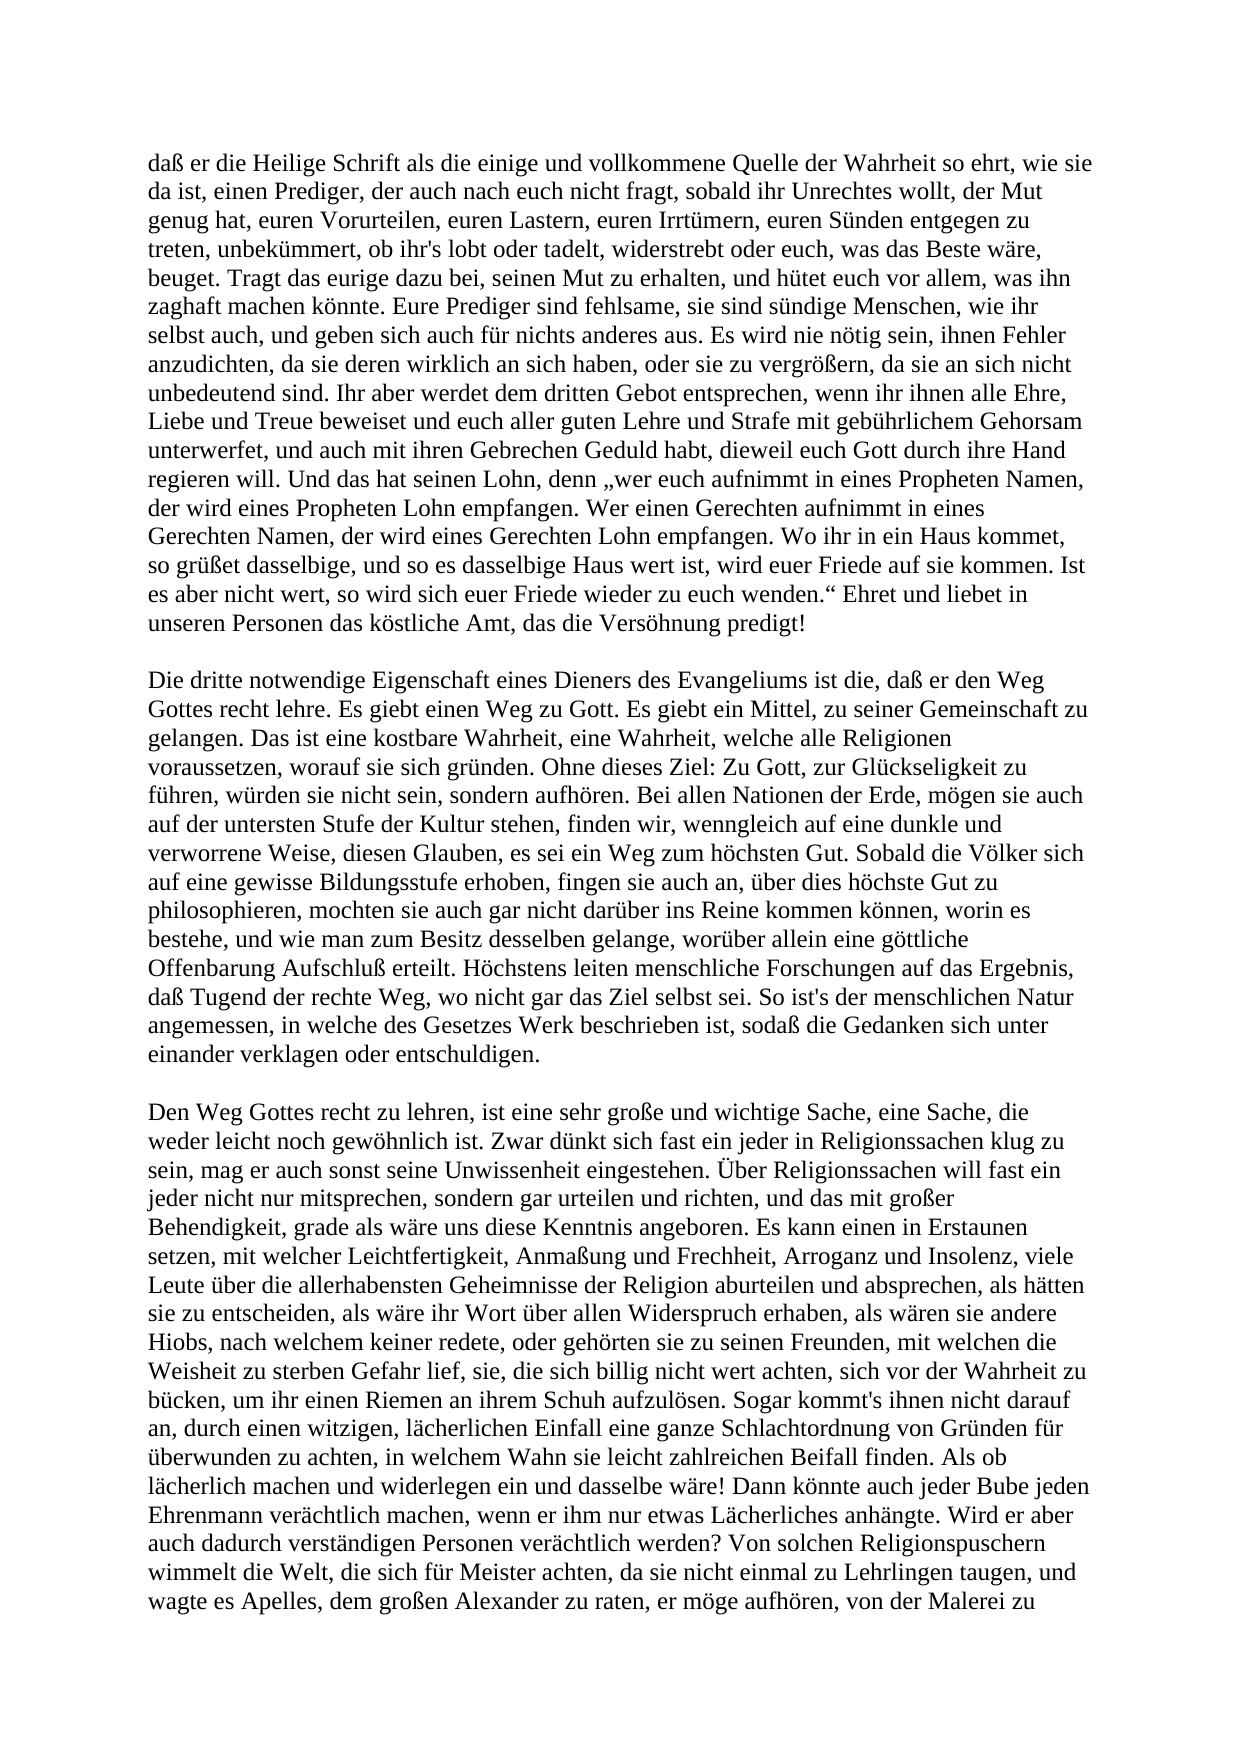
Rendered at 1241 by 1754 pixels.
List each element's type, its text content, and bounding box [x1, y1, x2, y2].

text Die dritte notwendige Eigenschaft eines Dieners des Evangeliums ist die, daß er den Weg Gottes recht lehre. Es giebt einen Weg zu Gott. Es giebt ein Mittel, zu seiner Gemeinschaft zu gelangen. Das ist eine kostbare Wahrheit, eine Wahrheit, welche alle Religionen voraussetzen, worauf sie sich gründen. Ohne dieses Ziel: Zu Gott, zur Glückseligkeit zu führen, würden sie nicht sein, sondern aufhören. Bei allen Nationen der Erde, mögen sie auch auf der untersten Stufe der Kultur stehen, finden wir, wenngleich auf eine dunkle und verworrene Weise, diesen Glauben, es sei ein Weg zum höchsten Gut. Sobald die Völker sich auf eine gewisse Bildungsstufe erhoben, fingen sie auch an, über dies höchste Gut zu philosophieren, mochten sie auch gar nicht darüber ins Reine kommen können, worin es bestehe, und wie man zum Besitz desselben gelange, worüber allein eine göttliche Offenbarung Aufschluß erteilt. Höchstens leiten menschliche Forschungen auf das Ergebnis, daß Tugend der rechte Weg, wo nicht gar das Ziel selbst sei. So ist's der menschlichen Natur angemessen, in welche des Gesetzes Werk beschrieben ist, sodaß die Gedanken sich unter einander verklagen oder entschuldigen. [148, 666, 1093, 1068]
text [148, 148, 1093, 636]
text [148, 1097, 1093, 1615]
